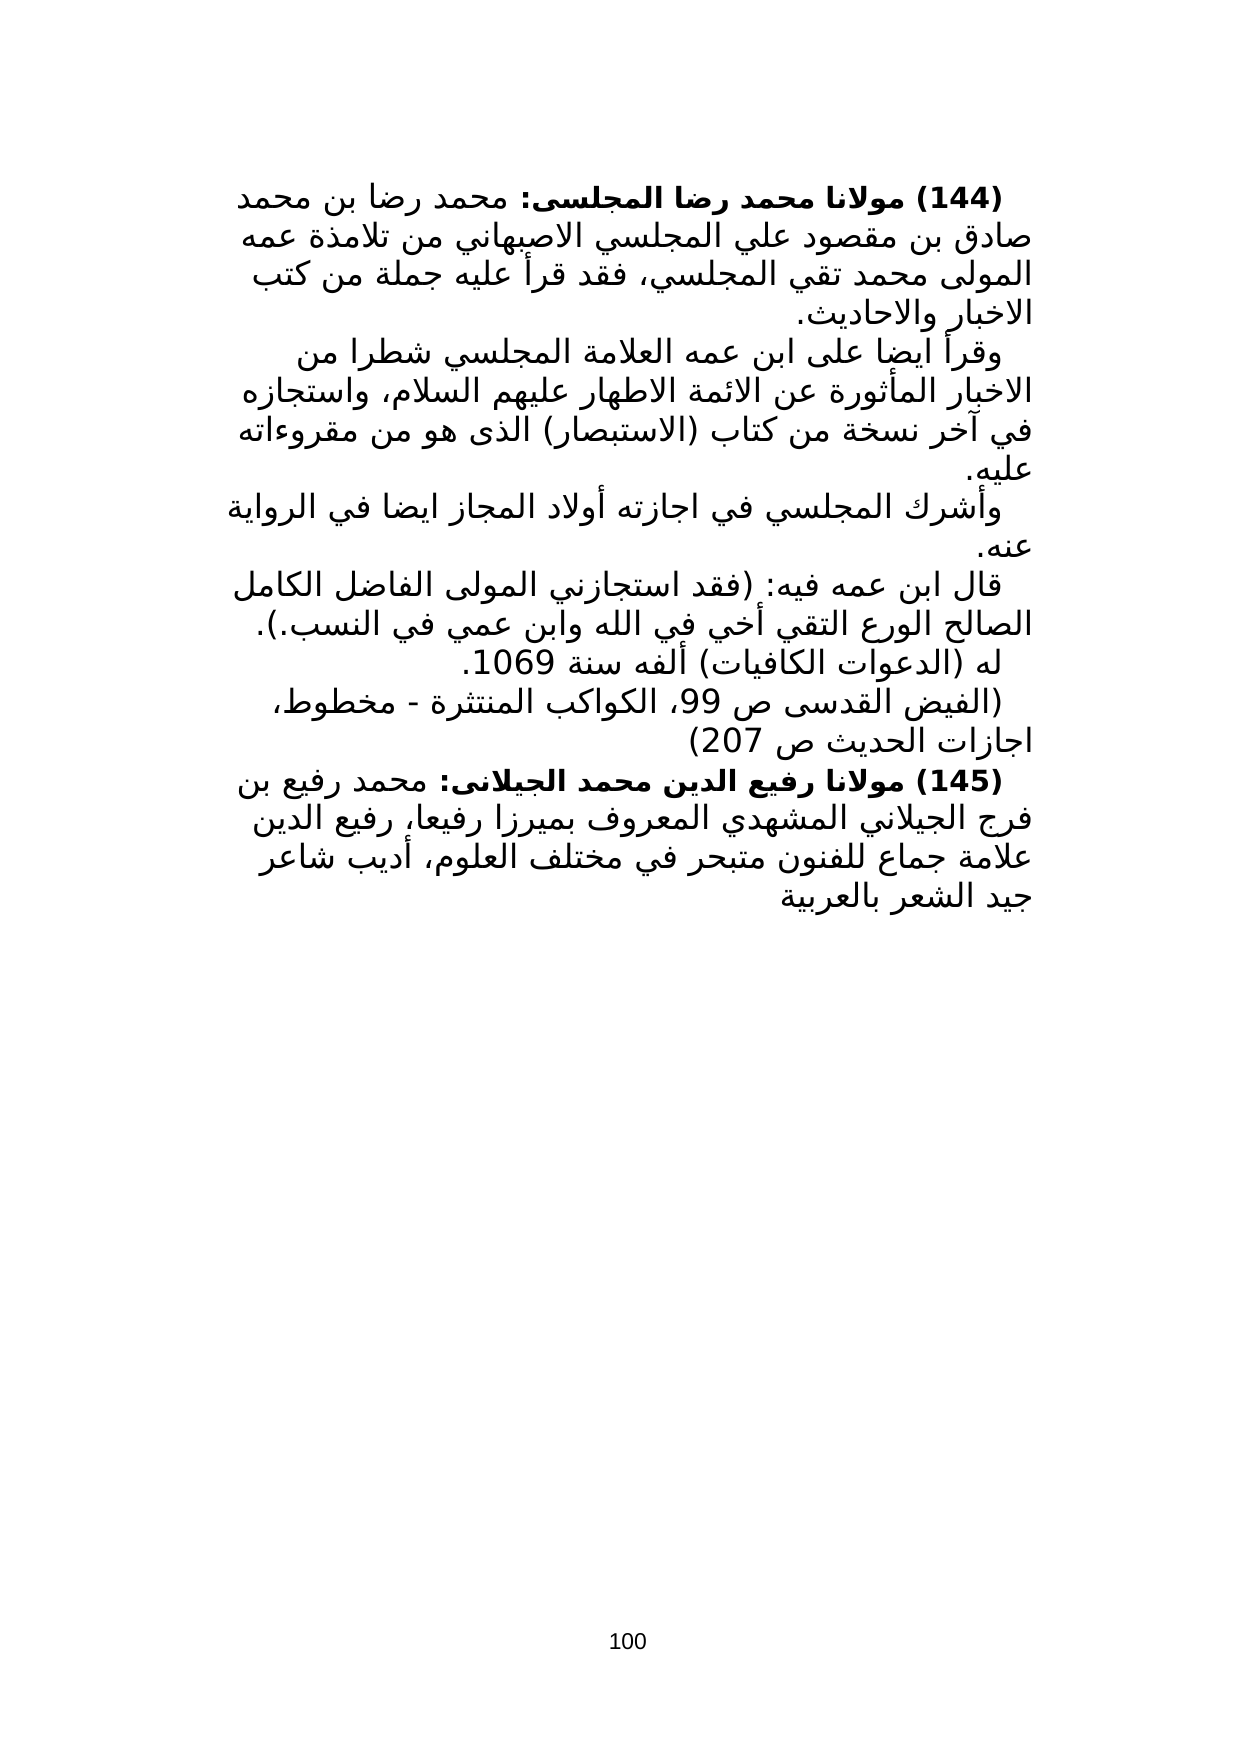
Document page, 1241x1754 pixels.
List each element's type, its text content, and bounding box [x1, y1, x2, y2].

text (145) مولانا رفيع الدين محمد الجيلانى: محمد رفيع بن فرج الجيلاني المشهدي المعروف بميرزا رفيعا، رفيع الدين علامة جماع للفنون متبحر في مختلف العلوم، أديب شاعر جيد الشعر بالعربية [222, 760, 1033, 915]
text (الفيض القدسى ص 99، الكواكب المنتثرة - مخطوط، اجازات الحديث ص 207) [222, 682, 1033, 760]
text له (الدعوات الكافيات) ألفه سنة 1069. [222, 643, 1033, 682]
text وقرأ ايضا على ابن عمه العلامة المجلسي شطرا من الاخبار المأثورة عن الائمة الاطهار عليهم السلام، واستجازه في آخر نسخة من كتاب (الاستبصار) الذى هو من مقروء‌اته عليه. [222, 333, 1033, 488]
text وأشرك المجلسي في اجازته أولاد المجاز ايضا في الرواية عنه. [222, 488, 1033, 566]
text قال ابن عمه فيه: (فقد استجازني المولى الفاضل الكامل الصالح الورع التقي أخي في الله وابن عمي في النسب.). [222, 566, 1033, 643]
text (144) مولانا محمد رضا المجلسى: محمد رضا بن محمد صادق بن مقصود علي المجلسي الاصبهاني من تلامذة عمه المولى محمد تقي المجلسي، فقد قرأ عليه جملة من كتب الاخبار والاحاديث. [222, 177, 1033, 333]
